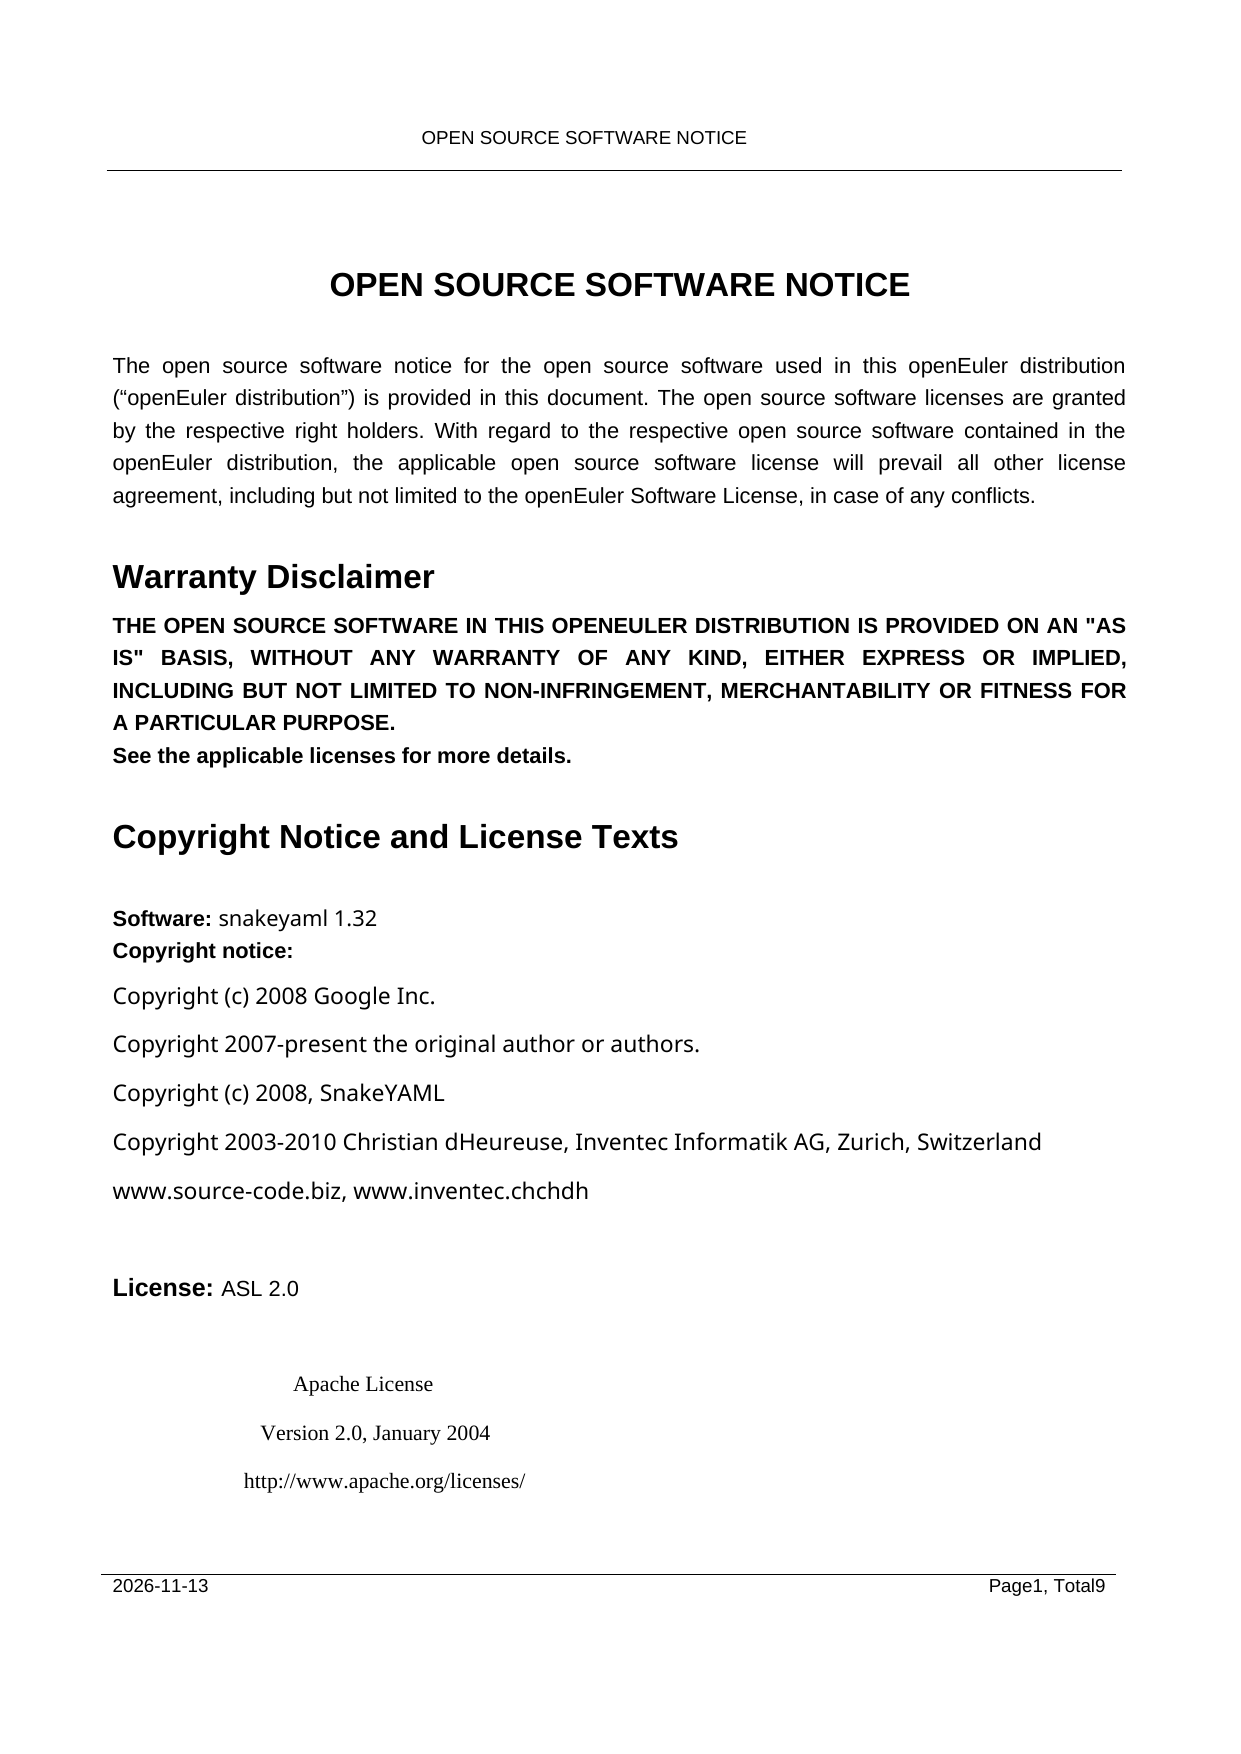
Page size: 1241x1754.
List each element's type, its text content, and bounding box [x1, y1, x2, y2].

text Software: snakeyaml 1.32 [112, 901, 1128, 934]
text Copyright Notice and License Texts [112, 804, 1128, 869]
text Copyright notice: [112, 934, 1128, 966]
text THE OPEN SOURCE SOFTWARE IN THIS OPENEULER DISTRIBUTION IS PROVIDED ON AN "AS IS" BASIS, WITHOUT ANY WARRANTY OF ANY KIND, EITHER EXPRESS OR IMPLIED, INCLUDING BUT NOT LIMITED TO NON-INFRINGEMENT, MERCHANTABILITY OR FITNESS FOR A PARTICULAR PURPOSE. See the applicable licenses for more details. [112, 609, 1128, 771]
text Warranty Disclaimer [112, 544, 1128, 609]
text The open source software notice for the open source software used in this openEuler distribution (“openEuler distribution”) is provided in this document. The open source software licenses are granted by the respective right holders. With regard to the respective open source software contained in the openEuler distribution, the applicable open source software license will prevail all other license agreement, including but not limited to the openEuler Software License, in case of any conflicts. [112, 349, 1128, 511]
text OPEN SOURCE SOFTWARE NOTICE [112, 251, 1128, 316]
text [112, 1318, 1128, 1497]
text License: ASL 2.0 [112, 1272, 1128, 1304]
text Copyright (c) 2008 Google Inc. Copyright 2007-present the original author or authors. Copyright (c) 2008, SnakeYAML Copyright 2003-2010 Christian dHeureuse, Inventec Informatik AG, Zurich, Switzerland www.source-code.biz, www.inventec.chchdh [112, 979, 1128, 1255]
